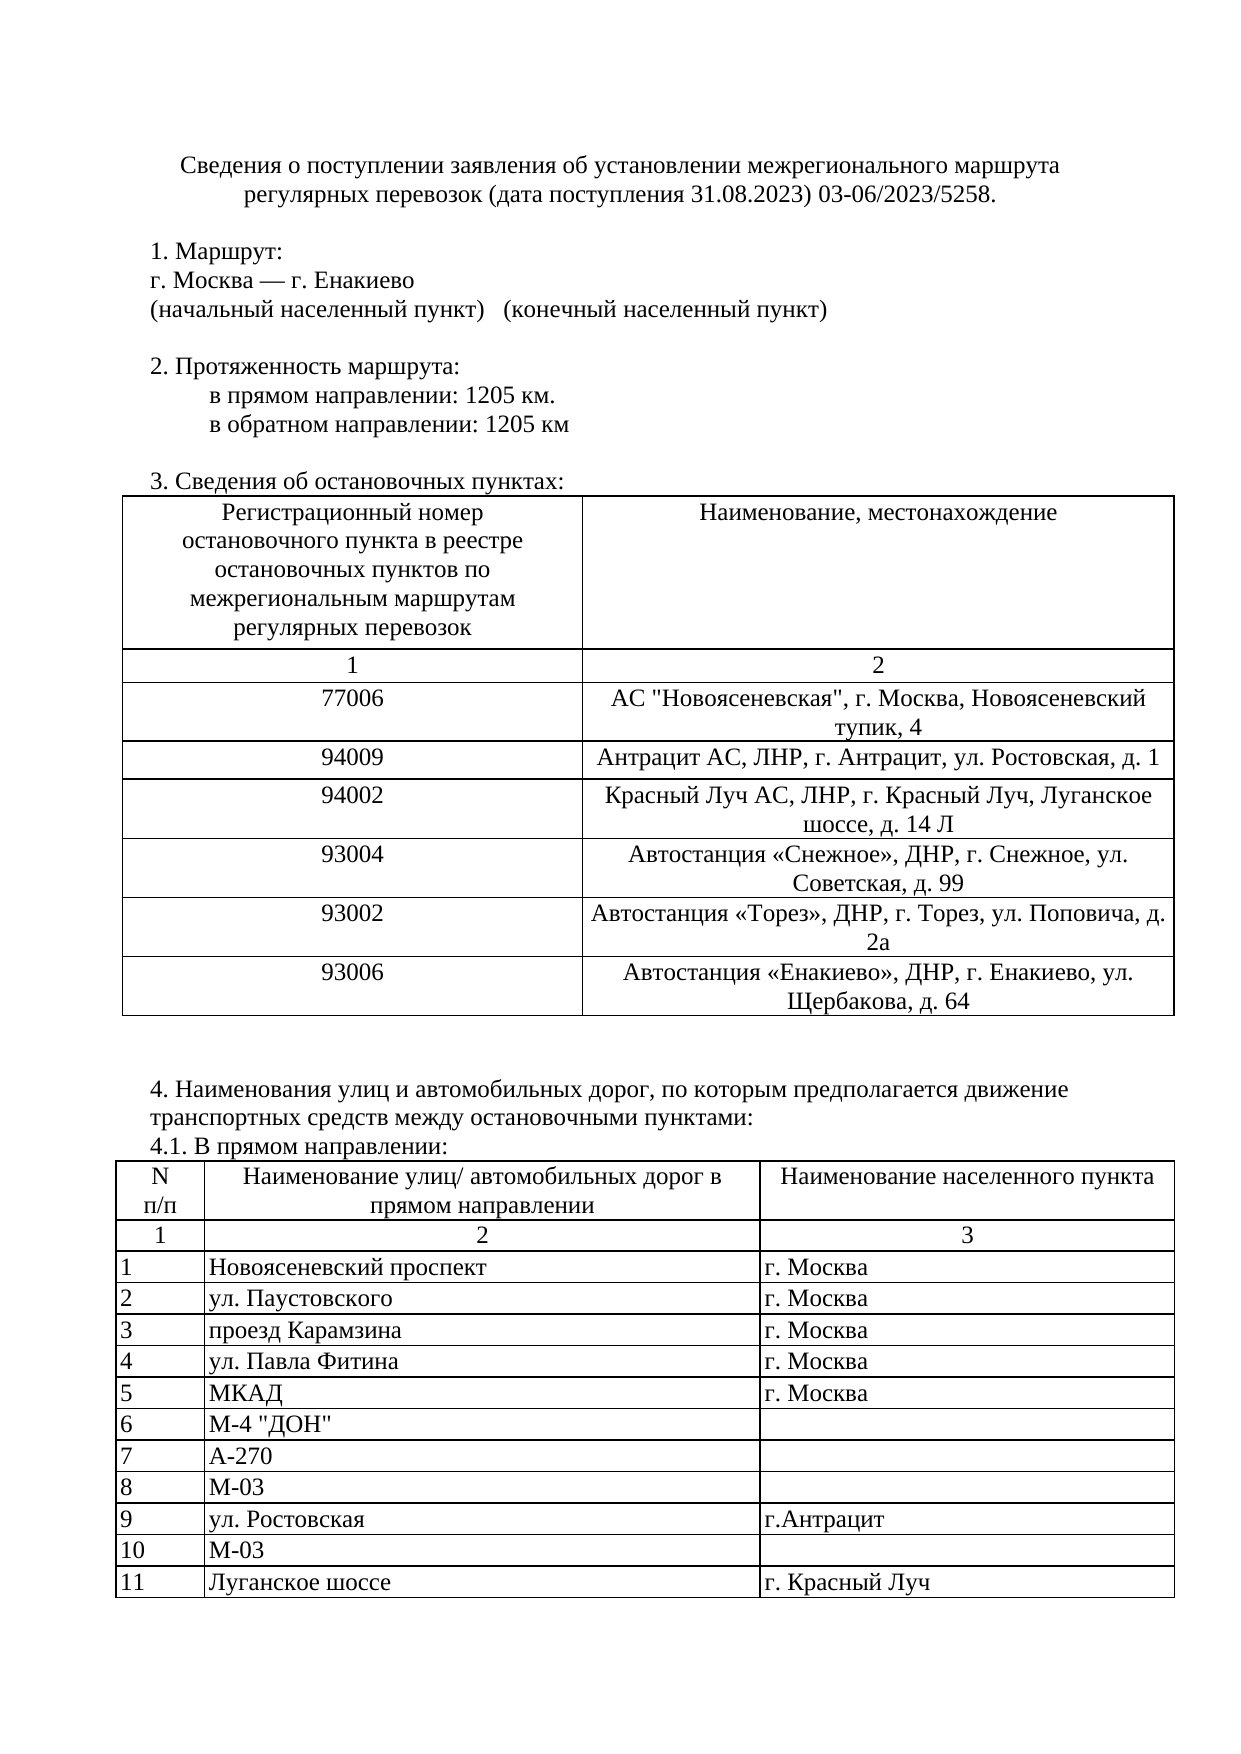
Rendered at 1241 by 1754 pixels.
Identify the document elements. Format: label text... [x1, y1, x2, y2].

table_cell 8 [117, 1472, 204, 1502]
text 2. Протяженность маршрута: [150, 351, 1090, 380]
text 4. Наименования улиц и автомобильных дорог, по которым предполагается движение транспортных средств между остановочными пунктами: [150, 1074, 1090, 1131]
table_cell 1 [123, 650, 582, 681]
table_cell М-03 [205, 1535, 759, 1565]
table_cell 94002 [123, 780, 582, 837]
table_cell 2 [205, 1221, 759, 1250]
table_cell 1 [117, 1252, 204, 1282]
text (начальный населенный пункт) (конечный населенный пункт) [150, 294, 1090, 322]
table_cell АС "Новоясеневская", г. Москва, Новоясеневский тупик, 4 [583, 683, 1173, 740]
table_cell М-4 "ДОН" [205, 1409, 759, 1439]
table_cell г. Москва [761, 1252, 1174, 1282]
table_cell Красный Луч АС, ЛНР, г. Красный Луч, Луганское шоссе, д. 14 Л [583, 780, 1173, 837]
table_cell 2 [583, 650, 1173, 681]
table_cell 77006 [123, 683, 582, 740]
table_cell [761, 1409, 1174, 1439]
table_header Наименование улиц/ автомобильных дорог в прямом направлении [205, 1162, 759, 1219]
table_cell 11 [117, 1567, 204, 1596]
table_cell 1 [117, 1221, 204, 1250]
text 4.1. В прямом направлении: [150, 1131, 1090, 1160]
table_cell ул. Паустовского [205, 1283, 759, 1313]
table_cell г. Москва [761, 1378, 1174, 1408]
table_cell А-270 [205, 1441, 759, 1471]
table_cell [761, 1472, 1174, 1502]
table_header Наименование, местонахождение [583, 497, 1173, 648]
text 1. Маршрут: [150, 236, 1090, 265]
table_cell г. Красный Луч [761, 1567, 1174, 1596]
table_header Регистрационный номер остановочного пункта в реестре остановочных пунктов по межрегиональным маршрутам регулярных перевозок [123, 497, 582, 648]
table_cell 3 [117, 1315, 204, 1345]
table_cell г.Антрацит [761, 1504, 1174, 1533]
table_cell 93004 [123, 839, 582, 896]
table_cell 3 [761, 1221, 1174, 1250]
table_cell [761, 1535, 1174, 1565]
table_cell проезд Карамзина [205, 1315, 759, 1345]
table_cell М-03 [205, 1472, 759, 1502]
table_cell 93002 [123, 898, 582, 956]
table_cell 94009 [123, 742, 582, 778]
table_cell Новоясеневский проспект [205, 1252, 759, 1282]
table_cell 5 [117, 1378, 204, 1408]
text в прямом направлении: 1205 км. [150, 380, 1090, 409]
table_header Наименование населенного пункта [761, 1162, 1174, 1219]
table_cell Антрацит АС, ЛНР, г. Антрацит, ул. Ростовская, д. 1 [583, 742, 1173, 778]
table_cell г. Москва [761, 1283, 1174, 1313]
table_cell 4 [117, 1346, 204, 1376]
table_cell г. Москва [761, 1315, 1174, 1345]
table_cell г. Москва [761, 1346, 1174, 1376]
table_header N п/п [117, 1162, 204, 1219]
table_cell [761, 1441, 1174, 1471]
table_cell ул. Павла Фитина [205, 1346, 759, 1376]
text Сведения о поступлении заявления об установлении межрегионального маршрута регулярных перевозок (дата поступления 31.08.2023) 03-06/2023/5258. [150, 150, 1090, 207]
table_cell Автостанция «Снежное», ДНР, г. Снежное, ул. Советская, д. 99 [583, 839, 1173, 896]
table_cell 2 [117, 1283, 204, 1313]
table_cell Автостанция «Енакиево», ДНР, г. Енакиево, ул. Щербакова, д. 64 [583, 957, 1173, 1014]
table_cell 10 [117, 1535, 204, 1565]
text г. Москва — г. Енакиево [150, 265, 1090, 294]
table_cell ул. Ростовская [205, 1504, 759, 1533]
text в обратном направлении: 1205 км [150, 409, 1090, 437]
table_cell 93006 [123, 957, 582, 1014]
text 3. Сведения об остановочных пунктах: [150, 466, 1090, 495]
table_cell 7 [117, 1441, 204, 1471]
table_cell 9 [117, 1504, 204, 1533]
table_cell МКАД [205, 1378, 759, 1408]
table_cell Автостанция «Торез», ДНР, г. Торез, ул. Поповича, д. 2а [583, 898, 1173, 956]
table_cell Луганское шоссе [205, 1567, 759, 1596]
table_cell 6 [117, 1409, 204, 1439]
